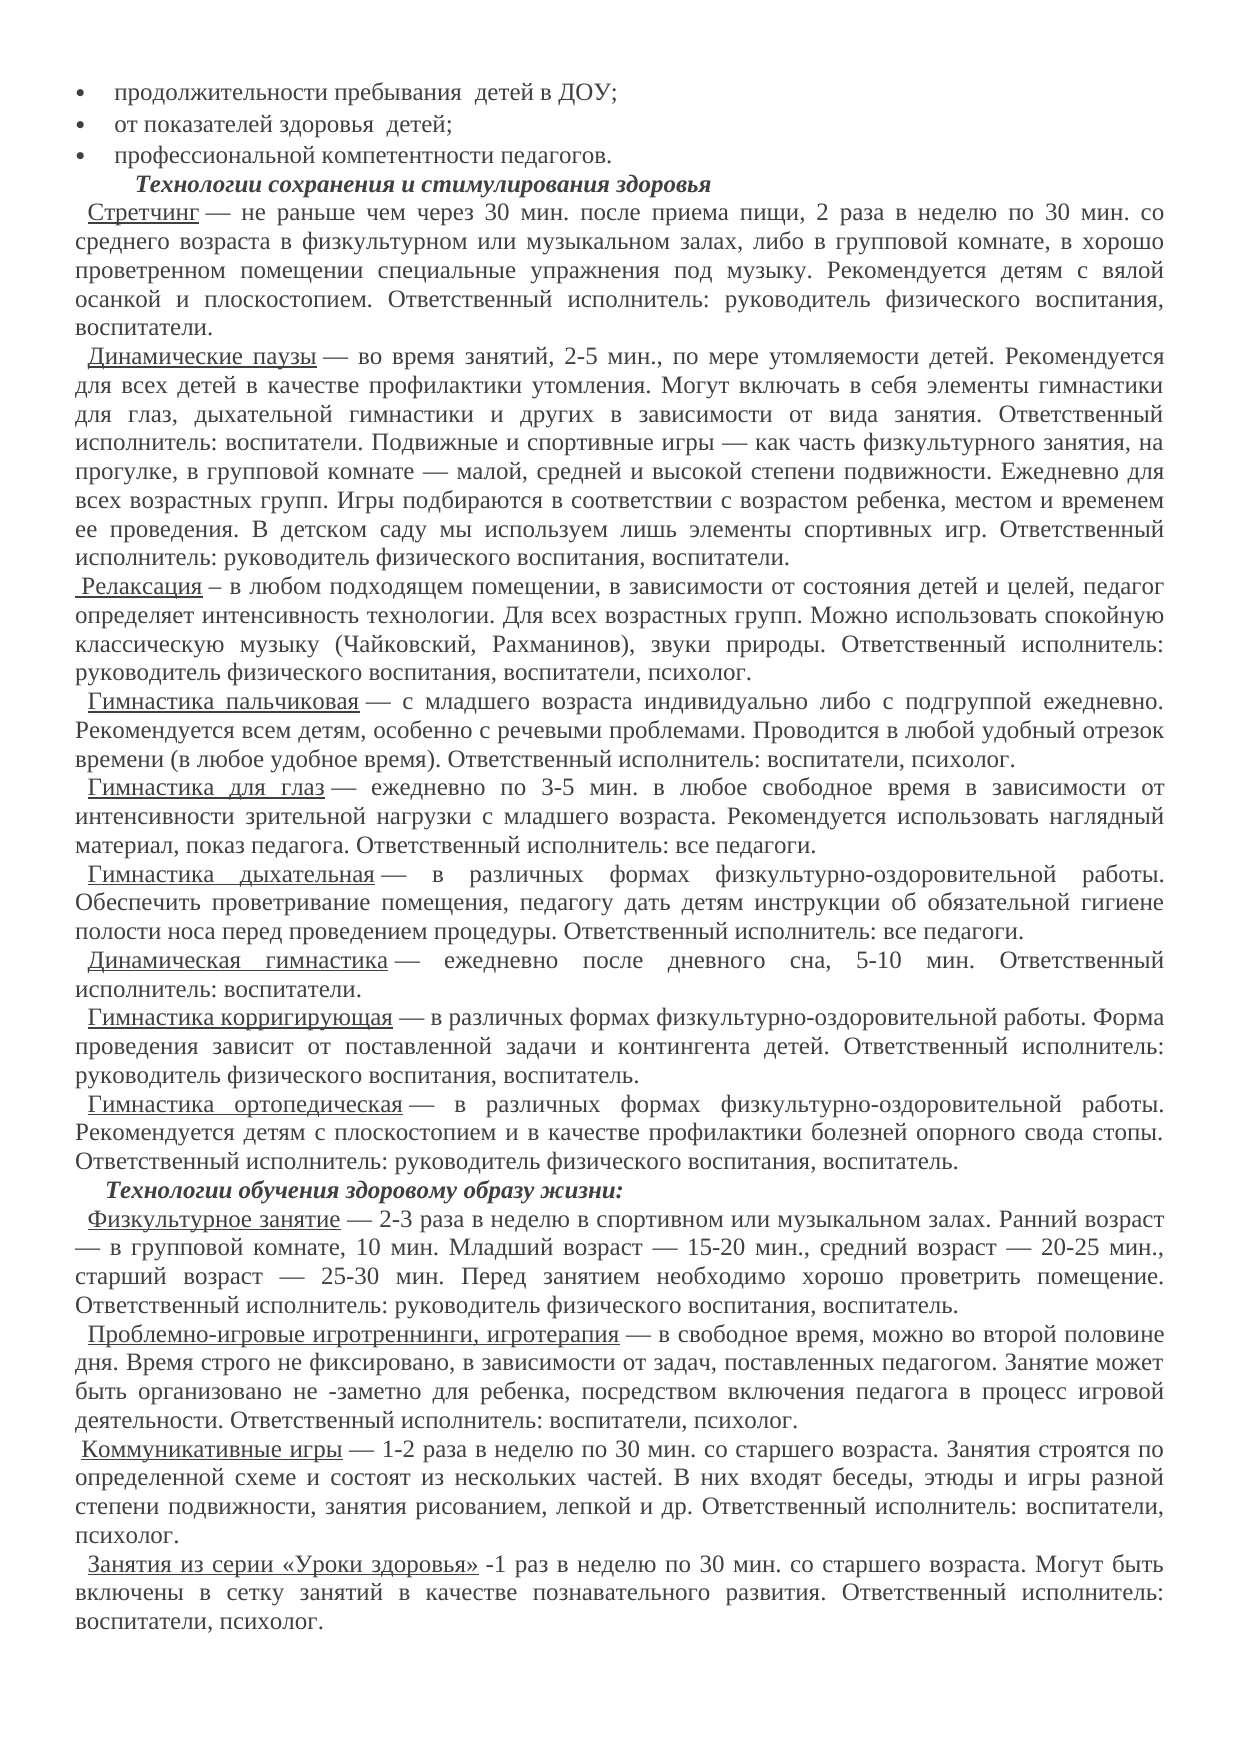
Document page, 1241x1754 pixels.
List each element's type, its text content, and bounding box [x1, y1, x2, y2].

text Стретчинг — не раньше чем через 30 мин. после приема пищи, 2 раза в неделю по 30 мин. со среднего возраста в физкультурном или музыкальном залах, либо в групповой комнате, в хорошо проветренном помещении специальные упражнения под музыку. Рекомендуется детям с вялой осанкой и плоскостопием. Ответственный исполнитель: руководитель физического воспитания, воспитатели. [75, 197, 1165, 341]
text Гимнастика ортопедическая — в различных формах физкультурно-оздоровительной работы. Рекомендуется детям с плоскостопием и в качестве профилактики болезней опорного свода стопы. Ответственный исполнитель: руководитель физического воспитания, воспитатель. [75, 1089, 1165, 1175]
list профессиональной компетентности педагогов. [77, 137, 1165, 169]
text Физкультурное занятие — 2-3 раза в неделю в спортивном или музыкальном залах. Ранний возраст — в групповой комнате, 10 мин. Младший возраст — 15-20 мин., средний возраст — 20-25 мин., старший возраст — 25-30 мин. Перед занятием необходимо хорошо проветрить помещение. Ответственный исполнитель: руководитель физического воспитания, воспитатель. [75, 1204, 1165, 1319]
text Гимнастика для глаз — ежедневно по 3-5 мин. в любое свободное время в зависимости от интенсивности зрительной нагрузки с младшего возраста. Рекомендуется использовать наглядный материал, показ педагога. Ответственный исполнитель: все педагоги. [75, 772, 1165, 859]
text Занятия из серии «Уроки здоровья» -1 раз в неделю по 30 мин. со старшего возраста. Могут быть включены в сетку занятий в качестве познавательного развития. Ответственный исполнитель: воспитатели, психолог. [75, 1549, 1165, 1635]
list продолжительности пребывания детей в ДОУ; [77, 75, 1165, 106]
text Проблемно-игровые игротреннинги, игротерапия — в свободное время, можно во второй половине дня. Время строго не фиксировано, в зависимости от задач, поставленных педагогом. Занятие может быть организовано не -заметно для ребенка, посредством включения педагога в процесс игровой деятельности. Ответственный исполнитель: воспитатели, психолог. [75, 1319, 1165, 1434]
text Гимнастика дыхательная — в различных формах физкультурно-оздоровительной работы. Обеспечить проветривание помещения, педагогу дать детям инструкции об обязательной гигиене полости носа перед проведением процедуры. Ответственный исполнитель: все педагоги. [75, 859, 1165, 945]
text Гимнастика пальчиковая — с младшего возраста индивидуально либо с подгруппой ежедневно. Рекомендуется всем детям, особенно с речевыми проблемами. Проводится в любой удобный отрезок времени (в любое удобное время). Ответственный исполнитель: воспитатели, психолог. [75, 686, 1165, 772]
list от показателей здоровья детей; [77, 106, 1165, 137]
text Динамическая гимнастика — ежедневно после дневного сна, 5-10 мин. Ответственный исполнитель: воспитатели. [75, 945, 1165, 1002]
text Технологии обучения здоровому образу жизни: [75, 1175, 1165, 1204]
text Коммуникативные игры — 1-2 раза в неделю по 30 мин. со старшего возраста. Занятия строятся по определенной схеме и состоят из нескольких частей. В них входят беседы, этюды и игры разной степени подвижности, занятия рисованием, лепкой и др. Ответственный исполнитель: воспитатели, психолог. [75, 1434, 1165, 1549]
text Релаксация – в любом подходящем помещении, в зависимости от состояния детей и целей, педагог определяет интенсивность технологии. Для всех возрастных групп. Можно использовать спокойную классическую музыку (Чайковский, Рахманинов), звуки природы. Ответственный исполнитель: руководитель физического воспитания, воспитатели, психолог. [75, 571, 1165, 686]
text Динамические паузы — во время занятий, 2-5 мин., по мере утомляемости детей. Рекомендуется для всех детей в качестве профилактики утомления. Могут включать в себя элементы гимнастики для глаз, дыхательной гимнастики и других в зависимости от вида занятия. Ответственный исполнитель: воспитатели. Подвижные и спортивные игры — как часть физкультурного занятия, на прогулке, в групповой комнате — малой, средней и высокой степени подвижности. Ежедневно для всех возрастных групп. Игры подбираются в соответствии с возрастом ребенка, местом и временем ее проведения. В детском саду мы используем лишь элементы спортивных игр. Ответственный исполнитель: руководитель физического воспитания, воспитатели. [75, 341, 1165, 571]
text Гимнастика корригирующая — в различных формах физкультурно-оздоровительной работы. Форма проведения зависит от поставленной задачи и контингента детей. Ответственный исполнитель: руководитель физического воспитания, воспитатель. [75, 1002, 1165, 1089]
text Технологии сохранения и стимулирования здоровья [75, 169, 1165, 197]
